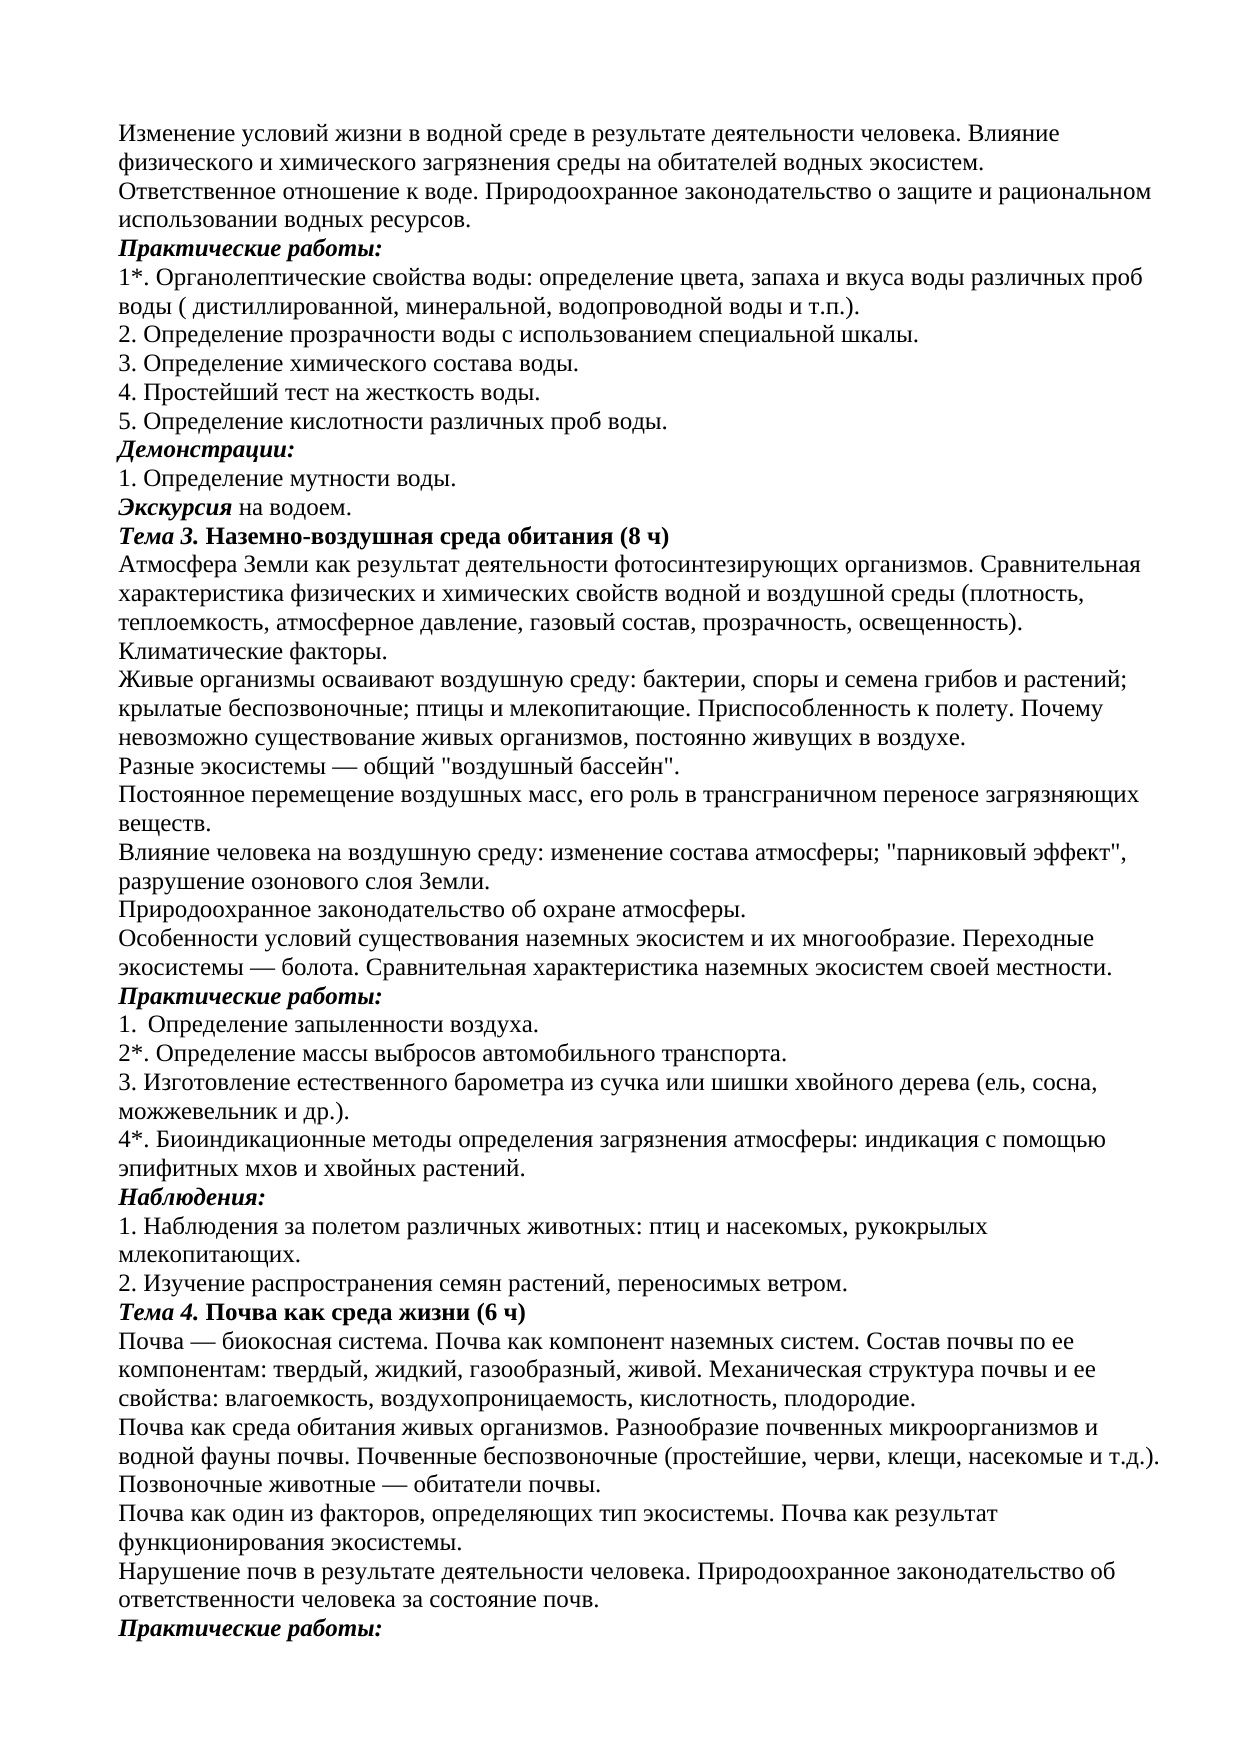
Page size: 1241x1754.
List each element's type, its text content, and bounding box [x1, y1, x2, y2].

text Наблюдения: [118, 1182, 1167, 1211]
text Почва как один из факторов, определяющих тип экосистемы. Почва как результат функционирования экосистемы. [118, 1498, 1167, 1556]
text Постоянное перемещение воздушных масс, его роль в трансграничном переносе загрязняющих веществ. [118, 779, 1167, 837]
text Влияние человека на воздушную среду: изменение состава атмосферы; "парниковый эффект", разрушение озонового слоя Земли. [118, 837, 1167, 894]
text Нарушение почв в результате деятельности человека. Природоохранное законодательство об ответственности человека за состояние почв. [118, 1556, 1167, 1613]
text 5. Определение кислотности различных проб воды. [118, 406, 1167, 434]
text Живые организмы осваивают воздушную среду: бактерии, споры и семена грибов и растений; крылатые беспозвоночные; птицы и млекопитающие. Приспособленность к полету. Почему невозможно существование живых организмов, постоянно живущих в воздухе. [118, 664, 1167, 751]
text Изменение условий жизни в водной среде в результате деятельности человека. Влияние физического и химического загрязнения среды на обитателей водных экосистем. [118, 118, 1167, 176]
text Тема 3. Наземно-воздушная среда обитания (8 ч) [118, 521, 1167, 549]
text Демонстрации: [118, 434, 1167, 463]
text Почва как среда обитания живых организмов. Разнообразие почвенных микроорганизмов и водной фауны почвы. Почвенные беспозвоночные (простейшие, черви, клещи, насекомые и т.д.). Позвоночные животные — обитатели почвы. [118, 1412, 1167, 1498]
text Практические работы: [118, 981, 1167, 1009]
text Почва — биокосная система. Почва как компонент наземных систем. Состав почвы по ее компонентам: твердый, жидкий, газообразный, живой. Механическая структура почвы и ее свойства: влагоемкость, воздухопроницаемость, кислотность, плодородие. [118, 1326, 1167, 1412]
list Определение запыленности воздуха. [118, 1009, 1167, 1038]
text 2*. Определение массы выбросов автомобильного транспорта. [118, 1038, 1167, 1067]
text 4. Простейший тест на жесткость воды. [118, 377, 1167, 406]
text 3. Изготовление естественного барометра из сучка или шишки хвойного дерева (ель, сосна, можжевельник и др.). [118, 1067, 1167, 1124]
text 3. Определение химического состава воды. [118, 348, 1167, 377]
text 1*. Органолептические свойства воды: определение цвета, запаха и вкуса воды различных проб воды ( дистиллированной, минеральной, водопроводной воды и т.п.). [118, 262, 1167, 319]
text Практические работы: [118, 1613, 1167, 1642]
text Тема 4. Почва как среда жизни (6 ч) [118, 1297, 1167, 1326]
text 2. Определение прозрачности воды с использованием специальной шкалы. [118, 319, 1167, 348]
text Ответственное отношение к воде. Природоохранное законодательство о защите и рациональном использовании водных ресурсов. [118, 176, 1167, 233]
text Атмосфера Земли как результат деятельности фотосинтезирующих организмов. Сравнительная характеристика физических и химических свойств водной и воздушной среды (плотность, теплоемкость, атмосферное давление, газовый состав, прозрачность, освещенность). [118, 549, 1167, 636]
text Климатические факторы. [118, 636, 1167, 664]
text 1. Наблюдения за полетом различных животных: птиц и насекомых, рукокрылых млекопитающих. [118, 1211, 1167, 1268]
text 1. Определение мутности воды. [118, 463, 1167, 492]
text Природоохранное законодательство об охране атмосферы. [118, 894, 1167, 923]
text 2. Изучение распространения семян растений, переносимых ветром. [118, 1268, 1167, 1297]
text Разные экосистемы — общий "воздушный бассейн". [118, 751, 1167, 779]
text Экскурсия на водоем. [118, 492, 1167, 521]
text Особенности условий существования наземных экосистем и их многообразие. Переходные экосистемы — болота. Сравнительная характеристика наземных экосистем своей местности. [118, 923, 1167, 981]
text 4*. Биоиндикационные методы определения загрязнения атмосферы: индикация с помощью эпифитных мхов и хвойных растений. [118, 1124, 1167, 1182]
text Практические работы: [118, 233, 1167, 262]
